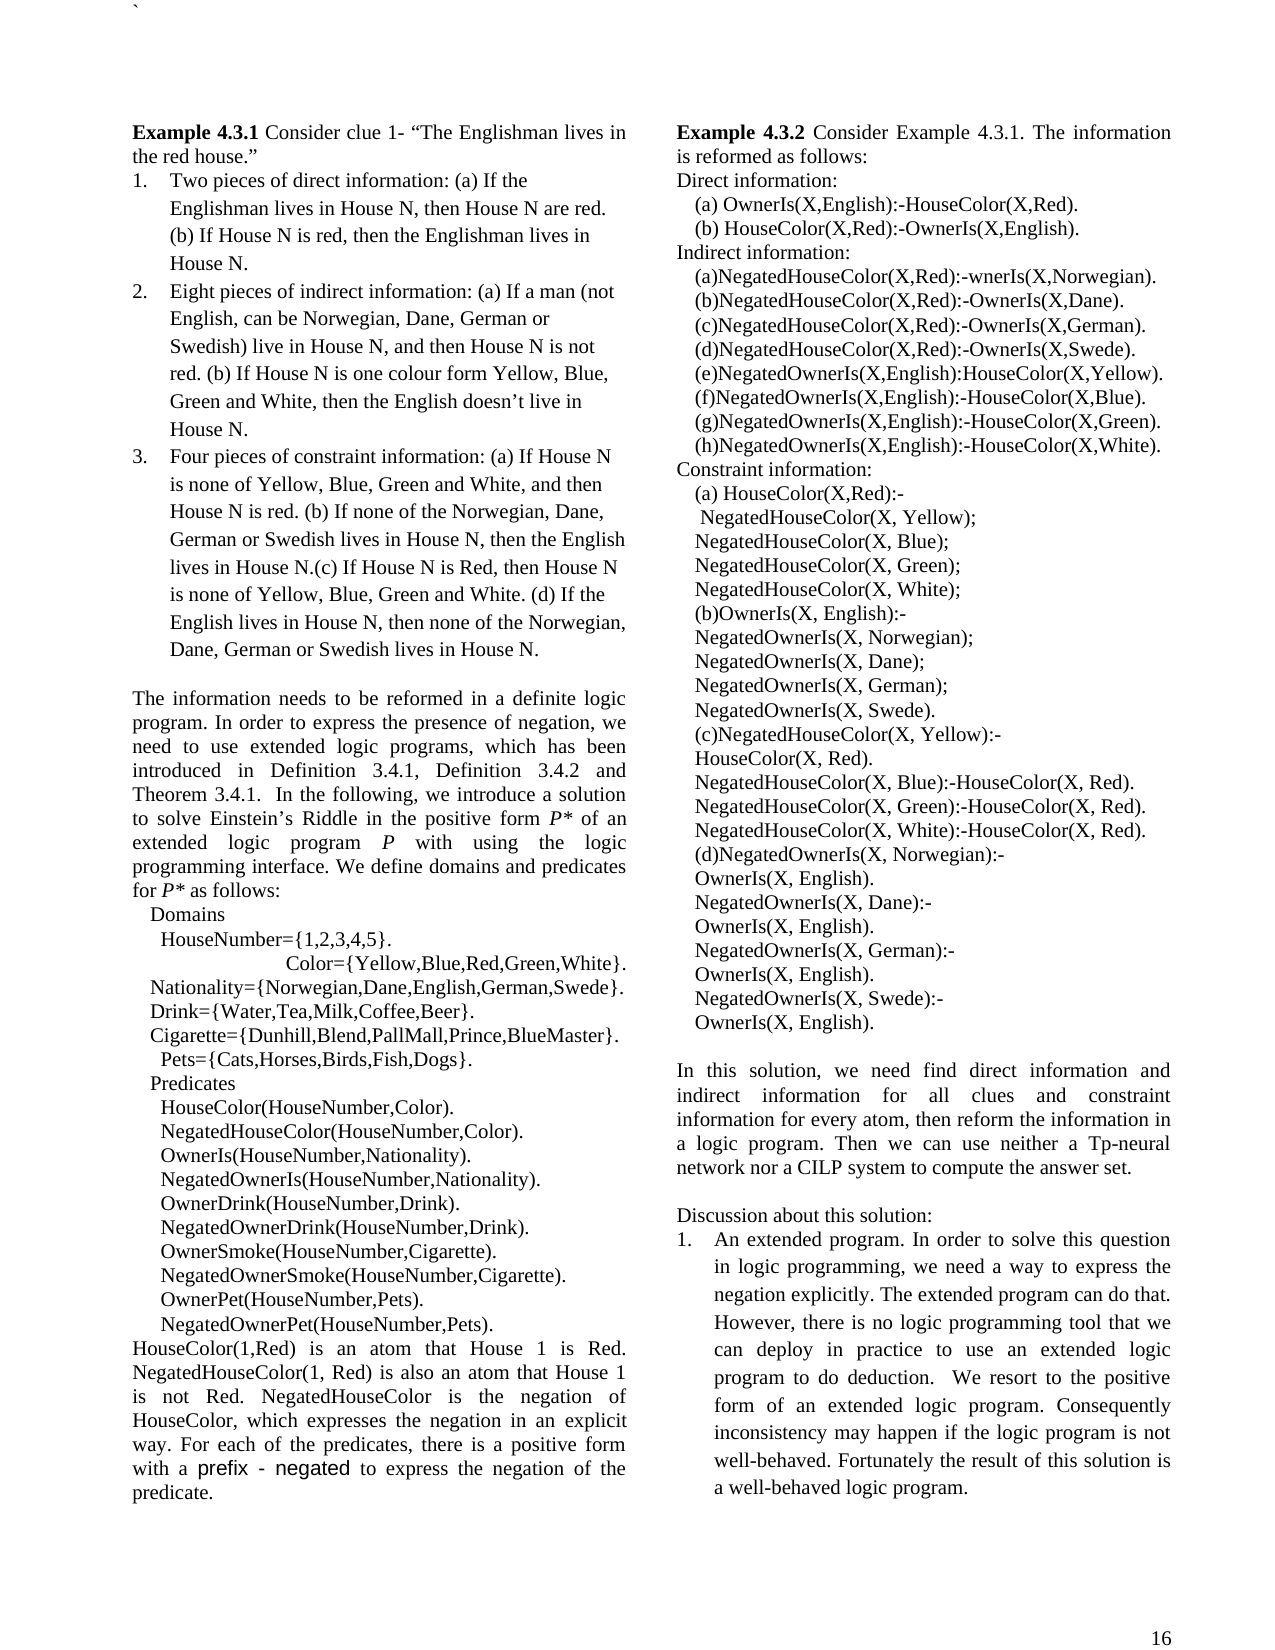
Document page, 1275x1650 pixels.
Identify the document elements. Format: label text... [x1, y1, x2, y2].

text NegatedOwnerIs(X, Swede). [694, 697, 1171, 722]
text (b) HouseColor(X,Red):-OwnerIs(X,English). [694, 216, 1171, 240]
list An extended program. In order to solve this question in logic programming, we need a way to express the negation explicitly. The extended program can do that. However, there is no logic programming tool that we can deploy in practice to use an extended logic program to do deduction. We resort to the positive form of an extended logic program. Consequently inconsistency may happen if the logic program is not well-behaved. Fortunately the result of this solution is a well-behaved logic program. [676, 1227, 1171, 1499]
text OwnerIs(HouseNumber,Nationality). [150, 1143, 627, 1167]
text OwnerPet(HouseNumber,Pets). [150, 1287, 627, 1311]
text The information needs to be reformed in a definite logic program. In order to express the presence of negation, we need to use extended logic programs, which has been introduced in Definition 3.4.1, Definition 3.4.2 and Theorem 3.4.1. In the following, we introduce a solution to solve Einstein’s Riddle in the positive form P* of an extended logic program P with using the logic programming interface. We define domains and predicates for P* as follows: [132, 686, 627, 902]
text (a) OwnerIs(X,English):-HouseColor(X,Red). [694, 192, 1171, 216]
text OwnerSmoke(HouseNumber,Cigarette). [150, 1239, 627, 1263]
text (e)NegatedOwnerIs(X,English):HouseColor(X,Yellow). [694, 361, 1171, 385]
text Domains [150, 902, 627, 926]
text Pets={Cats,Horses,Birds,Fish,Dogs}. [150, 1047, 627, 1071]
list Two pieces of direct information: (a) If the Englishman lives in House N, then House N are red. (b) If House N is red, then the Englishman lives in House N. [132, 168, 627, 275]
list Eight pieces of indirect information: (a) If a man (not English, can be Norwegian, Dane, German or Swedish) live in House N, and then House N is not red. (b) If House N is one colour form Yellow, Blue, Green and White, then the English doesn’t live in House N. [132, 278, 627, 441]
text Example 4.3.1 Consider clue 1- “The Englishman lives in the red house.” [132, 120, 627, 168]
text NegatedOwnerPet(HouseNumber,Pets). [150, 1311, 627, 1336]
text Predicates [150, 1071, 627, 1095]
text NegatedOwnerIs(X, Dane); NegatedOwnerIs(X, German); [694, 649, 1171, 697]
text (b)OwnerIs(X, English):- NegatedOwnerIs(X, Norwegian); [694, 601, 1171, 649]
text HouseNumber={1,2,3,4,5}. [150, 926, 627, 951]
text In this solution, we need find direct information and indirect information for all clues and constraint information for every atom, then reform the information in a logic program. Then we can use neither a Tp-neural network nor a CILP system to compute the answer set. [676, 1058, 1171, 1179]
text (f)NegatedOwnerIs(X,English):-HouseColor(X,Blue). (g)NegatedOwnerIs(X,English):-HouseColor(X,Green). (h)NegatedOwnerIs(X,English):-HouseColor(X,White). [694, 385, 1171, 457]
text OwnerDrink(HouseNumber,Drink). [150, 1191, 627, 1215]
text NegatedHouseColor(X, Blue); NegatedHouseColor(X, Green); NegatedHouseColor(X, White); [694, 529, 1171, 601]
text NegatedHouseColor(HouseNumber,Color). [150, 1119, 627, 1143]
list Four pieces of constraint information: (a) If House N is none of Yellow, Blue, Green and White, and then House N is red. (b) If none of the Norwegian, Dane, German or Swedish lives in House N, then the English lives in House N.(c) If House N is Red, then House N is none of Yellow, Blue, Green and White. (d) If the English lives in House N, then none of the Norwegian, Dane, German or Swedish lives in House N. [132, 444, 627, 661]
text Direct information: [676, 168, 1171, 192]
text Constraint information: [676, 457, 1171, 481]
text HouseColor(HouseNumber,Color). [150, 1095, 627, 1119]
text Discussion about this solution: [676, 1203, 1171, 1227]
text NegatedHouseColor(X, Blue):-HouseColor(X, Red). [694, 770, 1171, 794]
text HouseColor(1,Red) is an atom that House 1 is Red. NegatedHouseColor(1, Red) is also an atom that House 1 is not Red. NegatedHouseColor is the negation of HouseColor, which expresses the negation in an explicit way. For each of the predicates, there is a positive form with a prefix - negated to express the negation of the predicate. [132, 1336, 627, 1504]
text Example 4.3.2 Consider Example 4.3.1. The information is reformed as follows: [676, 120, 1171, 168]
text NegatedHouseColor(X, Green):-HouseColor(X, Red). [694, 794, 1171, 818]
text NegatedHouseColor(X, White):-HouseColor(X, Red). [694, 818, 1171, 842]
text NegatedOwnerSmoke(HouseNumber,Cigarette). [150, 1263, 627, 1287]
text Indirect information: [676, 240, 1171, 264]
text Cigarette={Dunhill,Blend,PallMall,Prince,BlueMaster}. [150, 1023, 627, 1047]
text Drink={Water,Tea,Milk,Coffee,Beer}. [150, 999, 627, 1023]
text (d)NegatedOwnerIs(X, Norwegian):- OwnerIs(X, English). NegatedOwnerIs(X, Dane):- OwnerIs(X, English). NegatedOwnerIs(X, German):- OwnerIs(X, English). NegatedOwnerIs(X, Swede):- OwnerIs(X, English). [694, 842, 1171, 1034]
text Color={Yellow,Blue,Red,Green,White}. Nationality={Norwegian,Dane,English,German,Swede}. [150, 951, 627, 999]
text (c)NegatedHouseColor(X, Yellow):- HouseColor(X, Red). [694, 722, 1171, 770]
text (a) HouseColor(X,Red):- NegatedHouseColor(X, Yellow); [694, 481, 1171, 529]
text NegatedOwnerDrink(HouseNumber,Drink). [150, 1215, 627, 1239]
text (a)NegatedHouseColor(X,Red):-wnerIs(X,Norwegian). (b)NegatedHouseColor(X,Red):-OwnerIs(X,Dane). (c)NegatedHouseColor(X,Red):-OwnerIs(X,German). (d)NegatedHouseColor(X,Red):-OwnerIs(X,Swede). [694, 264, 1171, 361]
text NegatedOwnerIs(HouseNumber,Nationality). [150, 1167, 627, 1191]
